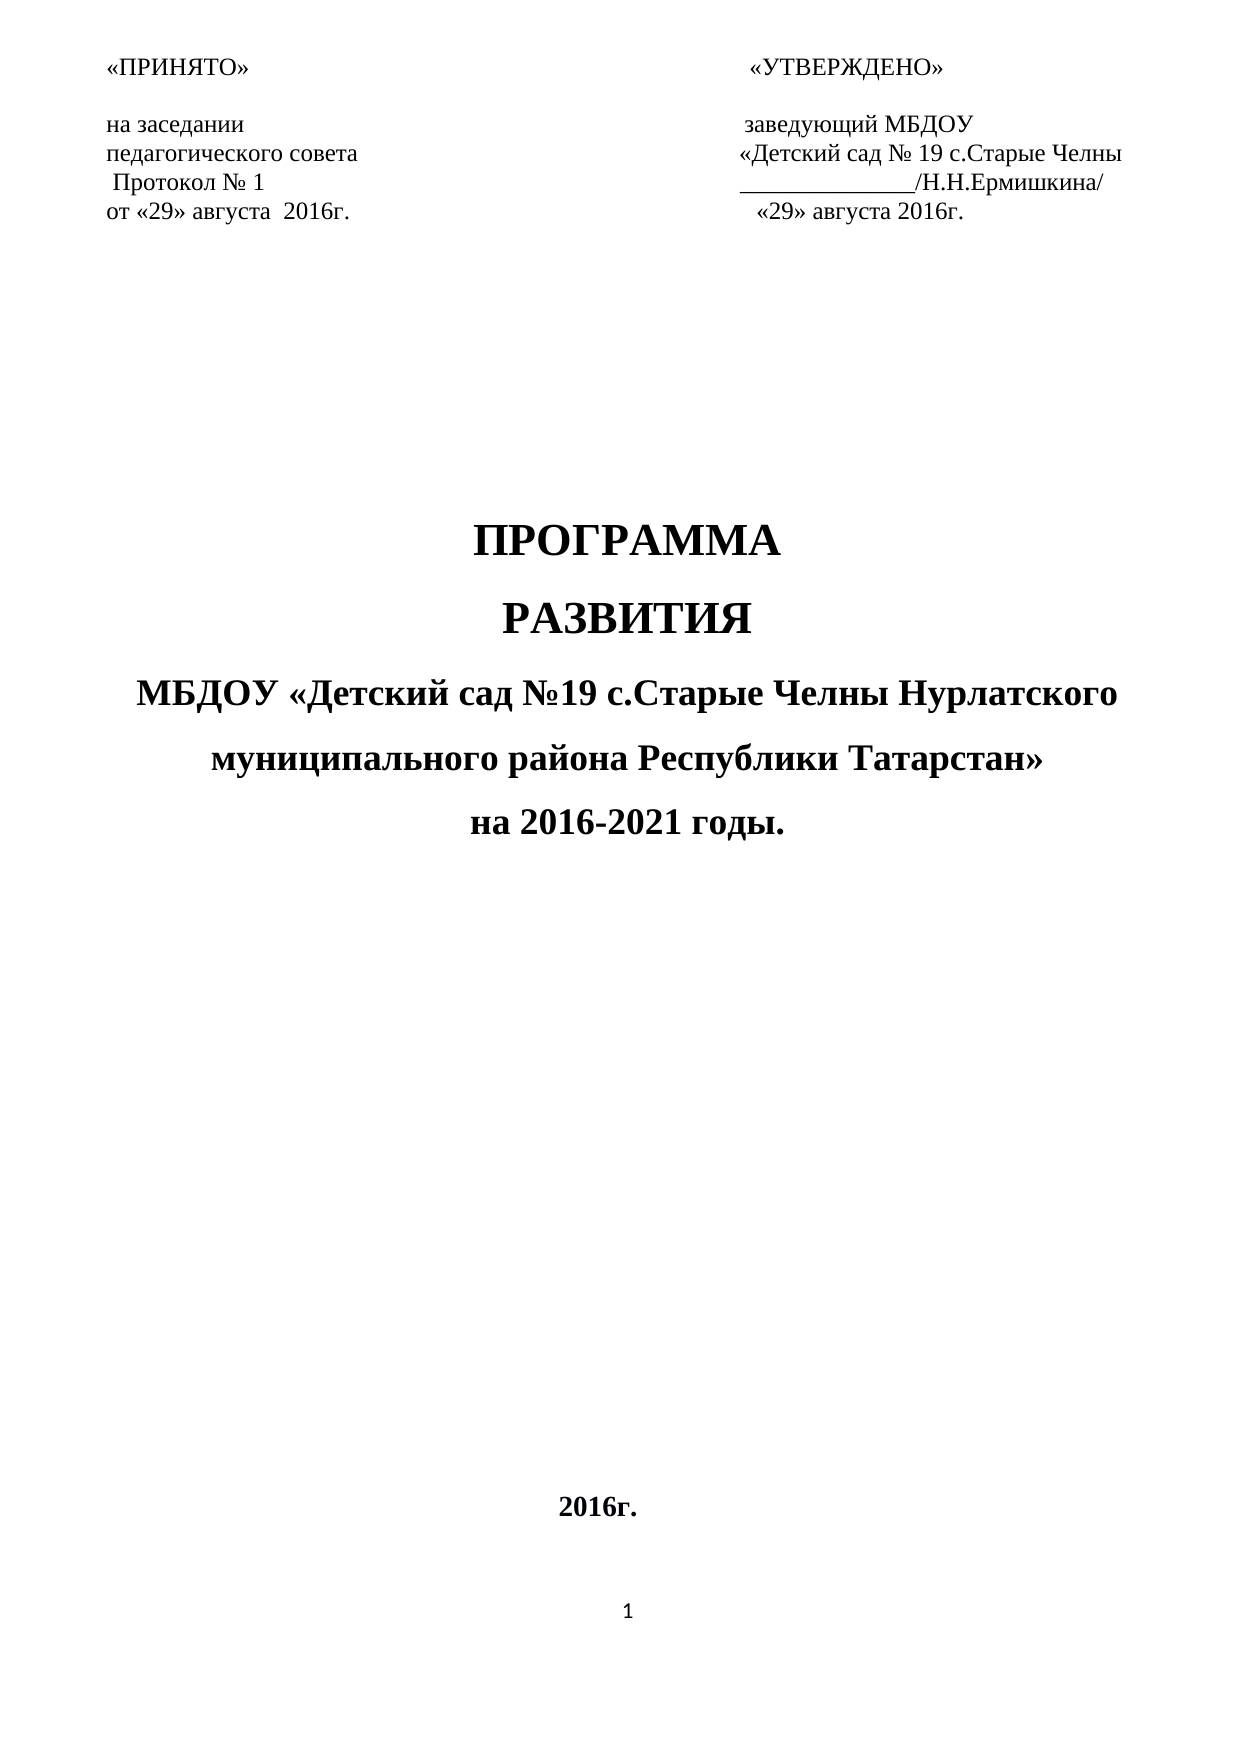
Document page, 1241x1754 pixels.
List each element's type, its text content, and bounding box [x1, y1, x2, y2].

text на заседании заведующий МБДОУ [106, 109, 1148, 138]
text от «29» августа 2016г. «29» августа 2016г. [106, 196, 1148, 224]
text педагогического совета «Детский сад № 19 с.Старые Челны [106, 138, 1148, 167]
text «ПРИНЯТО» «УТВЕРЖДЕНО» [106, 52, 1148, 81]
text Протокол № 1 ______________/Н.Н.Ермишкина/ [106, 167, 1148, 196]
text РАЗВИТИЯ [106, 591, 1148, 644]
text МБДОУ «Детский сад №19 с.Старые Челны Нурлатского муниципального района Республики Татарстан» [106, 670, 1148, 778]
text 2016г. [106, 1489, 1148, 1522]
text ПРОГРАММА [106, 512, 1148, 565]
text на 2016-2021 годы. [106, 799, 1148, 843]
